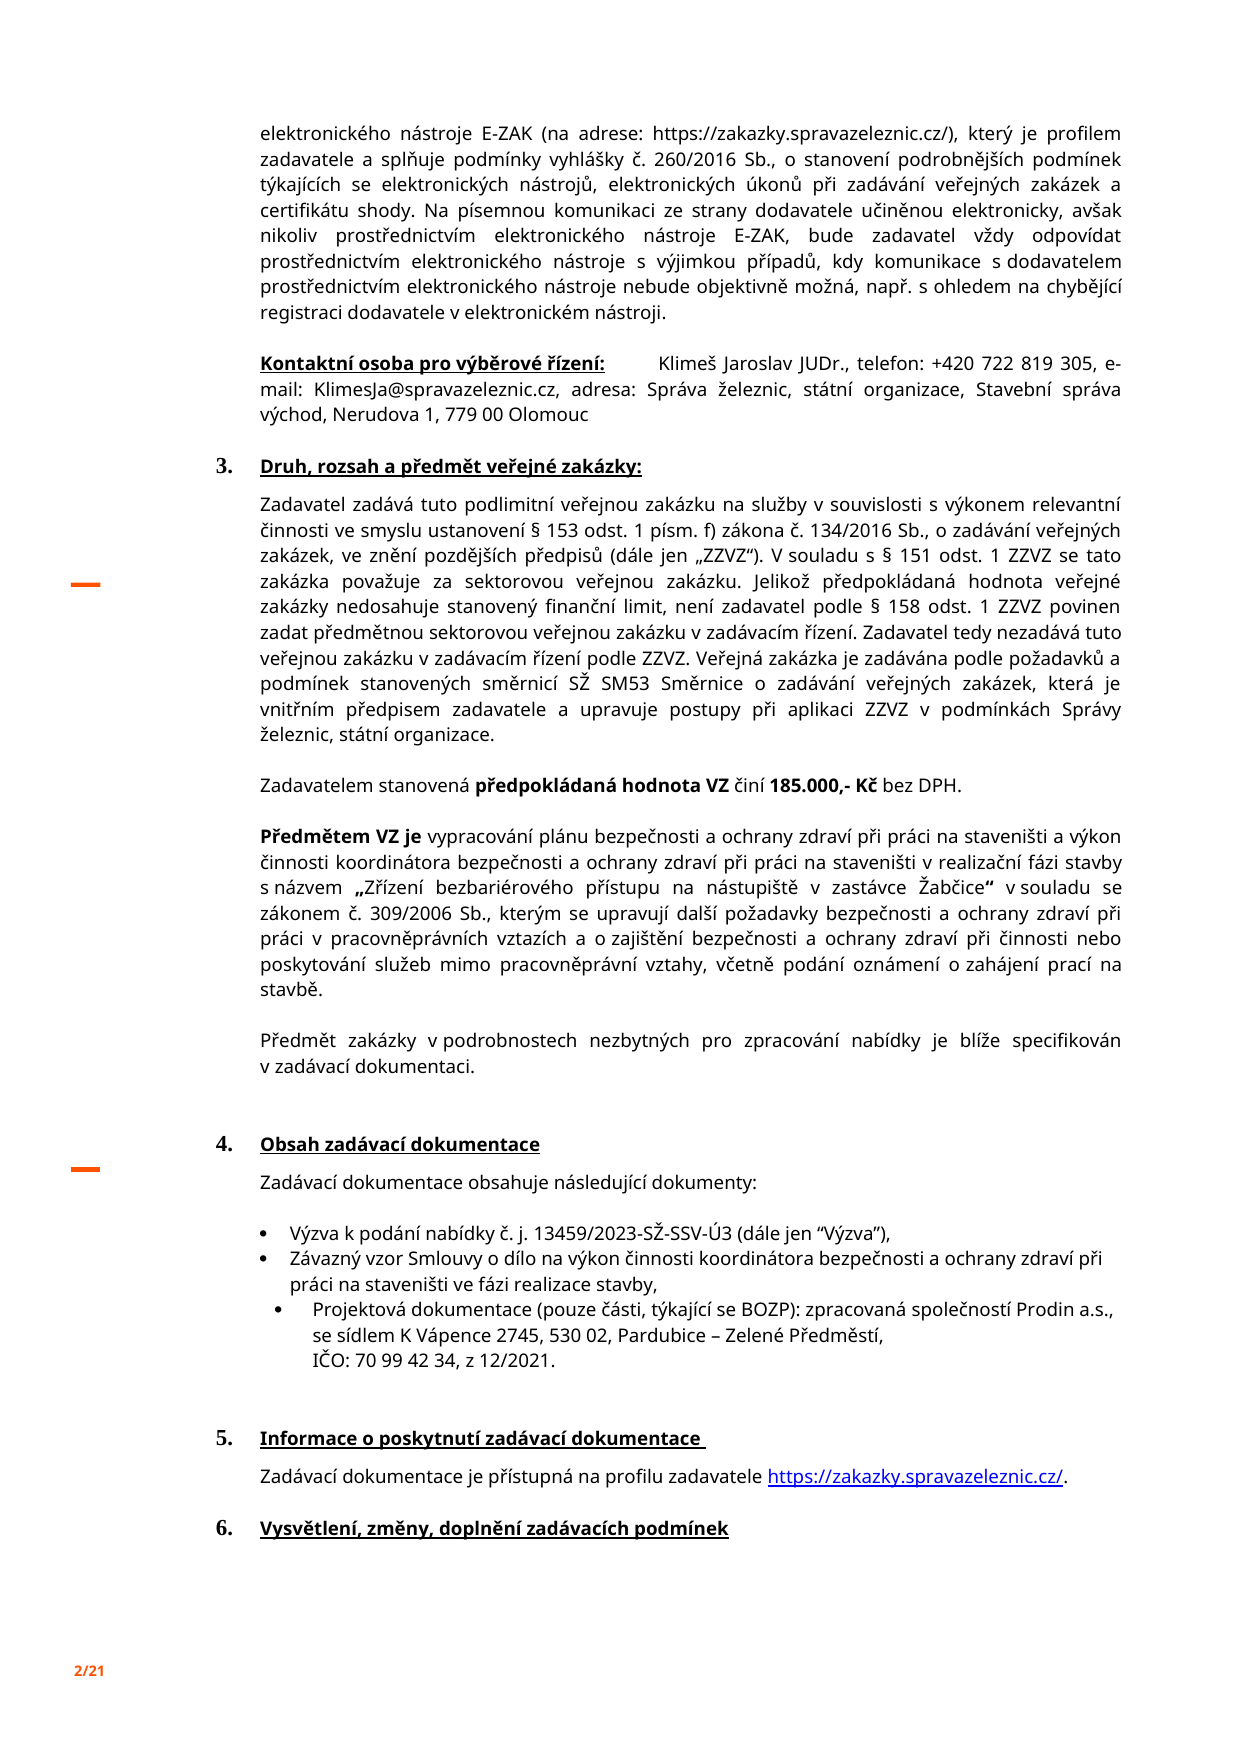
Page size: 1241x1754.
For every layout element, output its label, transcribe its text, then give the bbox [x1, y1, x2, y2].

list Vysvětlení, změny, doplnění zadávacích podmínek [216, 1514, 1122, 1541]
list Obsah zadávací dokumentace [216, 1130, 1122, 1156]
text Zadávací dokumentace obsahuje následující dokumenty: [260, 1169, 1122, 1194]
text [260, 121, 1122, 325]
text Zadavatel zadává tuto podlimitní veřejnou zakázku na služby v souvislosti s výkonem relevantní činnosti ve smyslu ustanovení § 153 odst. 1 písm. f) zákona č. 134/2016 Sb., o zadávání veřejných zakázek, ve znění pozdějších předpisů (dále jen „ZZVZ“). V souladu s § 151 odst. 1 ZZVZ se tato zakázka považuje za sektorovou veřejnou zakázku. Jelikož předpokládaná hodnota veřejné zakázky nedosahuje stanovený finanční limit, není zadavatel podle § 158 odst. 1 ZZVZ povinen zadat předmětnou sektorovou veřejnou zakázku v zadávacím řízení. Zadavatel tedy nezadává tuto veřejnou zakázku v zadávacím řízení podle ZZVZ. Veřejná zakázka je zadávána podle požadavků a podmínek stanovených směrnicí SŽ SM53 Směrnice o zadávání veřejných zakázek, která je vnitřním předpisem zadavatele a upravuje postupy při aplikaci ZZVZ v podmínkách Správy železnic, státní organizace. [260, 492, 1122, 747]
list Informace o poskytnutí zadávací dokumentace [216, 1424, 1122, 1451]
text Kontaktní osoba pro výběrové řízení: Klimeš Jaroslav JUDr., telefon: +420 722 819 305, e-mail: KlimesJa@spravazeleznic.cz, adresa: Správa železnic, státní organizace, Stavební správa východ, Nerudova 1, 779 00 Olomouc [260, 350, 1122, 427]
text Předmětem VZ je vypracování plánu bezpečnosti a ochrany zdraví při práci na staveništi a výkon činnosti koordinátora bezpečnosti a ochrany zdraví při práci na staveništi v realizační fázi stavby s názvem „Zřízení bezbariérového přístupu na nástupiště v zastávce Žabčice“ v souladu se zákonem č. 309/2006 Sb., kterým se upravují další požadavky bezpečnosti a ochrany zdraví při práci v pracovněprávních vztazích a o zajištění bezpečnosti a ochrany zdraví při činnosti nebo poskytování služeb mimo pracovněprávní vztahy, včetně podání oznámení o zahájení prací na stavbě. [260, 823, 1122, 1002]
text Předmět zakázky v podrobnostech nezbytných pro zpracování nabídky je blíže specifikován v zadávací dokumentaci. [260, 1028, 1122, 1079]
text Zadávací dokumentace je přístupná na profilu zadavatele https://zakazky.spravazeleznic.cz/. [260, 1463, 1122, 1489]
list Projektová dokumentace (pouze části, týkající se BOZP): zpracovaná společností Prodin a.s., se sídlem K Vápence 2745, 530 02, Pardubice – Zelené Předměstí, [275, 1297, 1122, 1348]
list Závazný vzor Smlouvy o dílo na výkon činnosti koordinátora bezpečnosti a ochrany zdraví při práci na staveništi ve fázi realizace stavby, [260, 1246, 1122, 1297]
text IČO: 70 99 42 34, z 12/2021. [312, 1348, 1122, 1373]
text Zadavatelem stanovená předpokládaná hodnota VZ činí 185.000,- Kč bez DPH. [260, 772, 1122, 798]
list Výzva k podání nabídky č. j. 13459/2023-SŽ-SSV-Ú3 (dále jen “Výzva”), [260, 1220, 1122, 1246]
list Druh, rozsah a předmět veřejné zakázky: [216, 452, 1122, 479]
